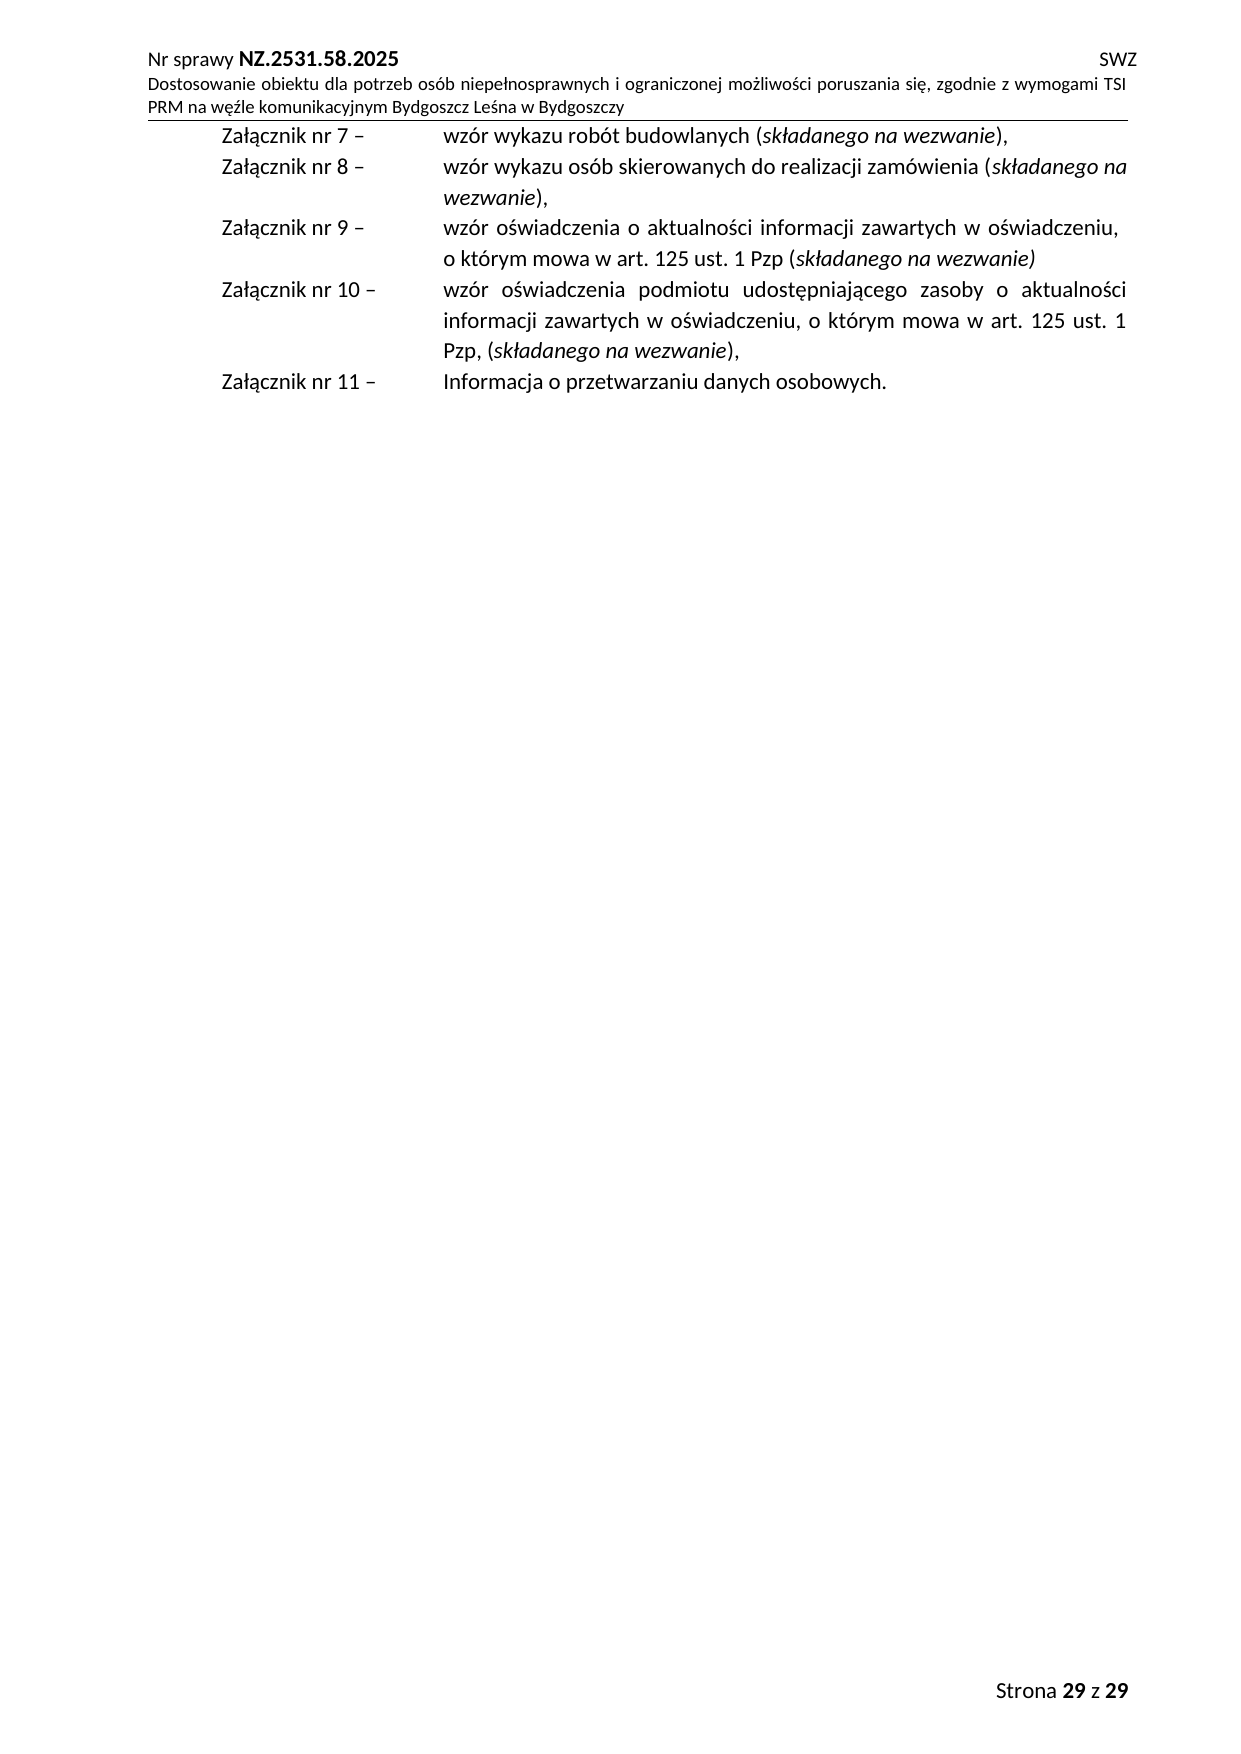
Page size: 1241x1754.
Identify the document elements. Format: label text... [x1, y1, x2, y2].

text Załącznik nr 9 – wzór oświadczenia o aktualności informacji zawartych w oświadczeniu, o którym mowa w art. 125 ust. 1 Pzp (składanego na wezwanie) [222, 213, 1127, 272]
text Załącznik nr 10 – wzór oświadczenia podmiotu udostępniającego zasoby o aktualności informacji zawartych w oświadczeniu, o którym mowa w art. 125 ust. 1 Pzp, (składanego na wezwanie), [222, 275, 1127, 364]
text Załącznik nr 7 – wzór wykazu robót budowlanych (składanego na wezwanie), [222, 121, 1127, 149]
text Załącznik nr 8 – wzór wykazu osób skierowanych do realizacji zamówienia (składanego na wezwanie), [222, 152, 1127, 211]
text Załącznik nr 11 – Informacja o przetwarzaniu danych osobowych. [222, 367, 1127, 395]
